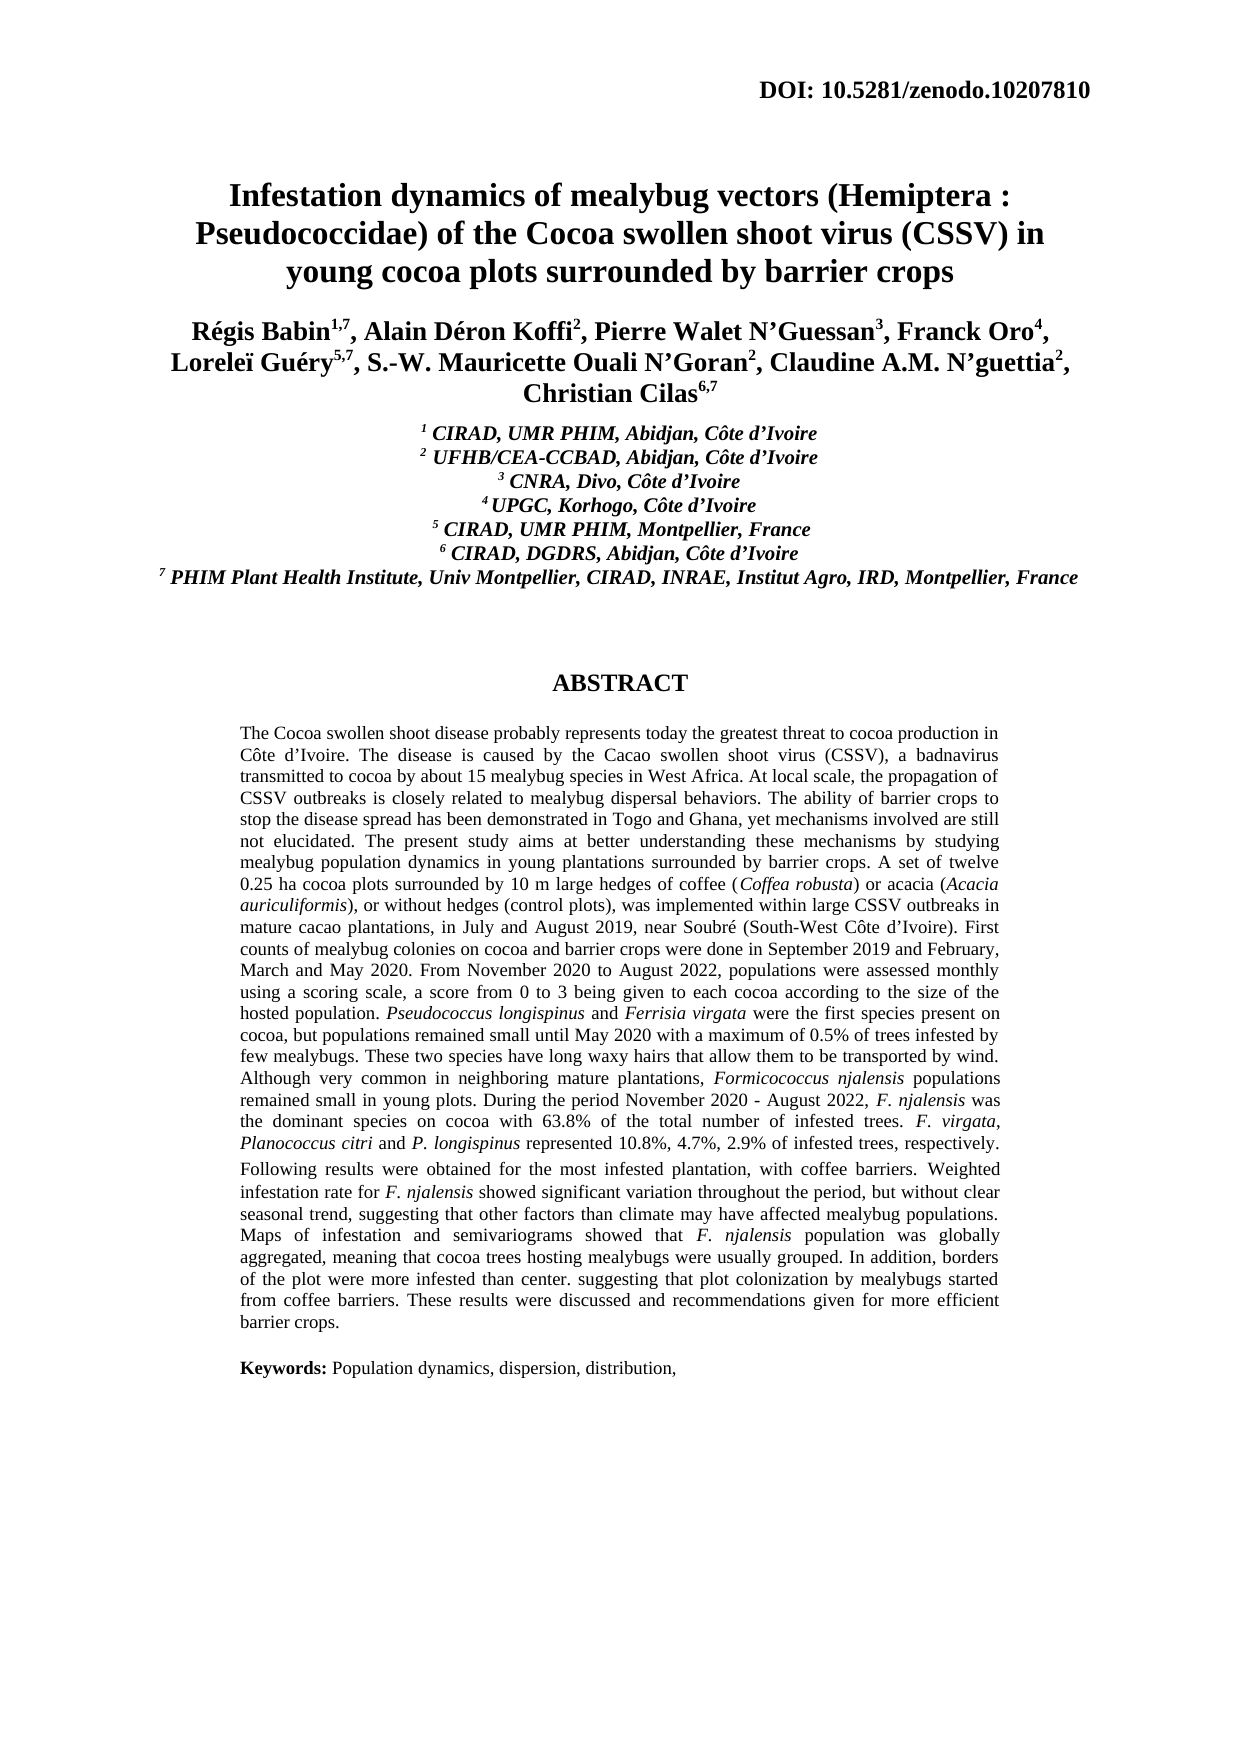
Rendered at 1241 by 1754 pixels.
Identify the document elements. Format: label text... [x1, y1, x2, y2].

text 3 CNRA, Divo, Côte d’Ivoire [150, 469, 1090, 493]
text 6 CIRAD, DGDRS, Abidjan, Côte d’Ivoire [150, 541, 1090, 565]
text Infestation dynamics of mealybug vectors (Hemiptera : Pseudococcidae) of the Cocoa swollen shoot virus (CSSV) in young cocoa plots surrounded by barrier crops [150, 175, 1090, 290]
text 7 PHIM Plant Health Institute, Univ Montpellier, CIRAD, INRAE, Institut Agro, IRD, Montpellier, France [150, 565, 1090, 589]
text Keywords: Population dynamics, dispersion, distribution, [240, 1357, 1000, 1379]
text 5 CIRAD, UMR PHIM, Montpellier, France [150, 517, 1090, 541]
text The Cocoa swollen shoot disease probably represents today the greatest threat to cocoa production in Côte d’Ivoire. The disease is caused by the Cacao swollen shoot virus (CSSV), a badnavirus transmitted to cocoa by about 15 mealybug species in West Africa. At local scale, the propagation of CSSV outbreaks is closely related to mealybug dispersal behaviors. The ability of barrier crops to stop the disease spread has been demonstrated in Togo and Ghana, yet mechanisms involved are still not elucidated. The present study aims at better understanding these mechanisms by studying mealybug population dynamics in young plantations surrounded by barrier crops. A set of twelve 0.25 ha cocoa plots surrounded by 10 m large hedges of coffee (Coffea robusta) or acacia (Acacia auriculiformis), or without hedges (control plots), was implemented within large CSSV outbreaks in mature cacao plantations, in July and August 2019, near Soubré (South-West Côte d’Ivoire). First counts of mealybug colonies on cocoa and barrier crops were done in September 2019 and February, March and May 2020. From November 2020 to August 2022, populations were assessed monthly using a scoring scale, a score from 0 to 3 being given to each cocoa according to the size of the hosted population. Pseudococcus longispinus and Ferrisia virgata were the first species present on cocoa, but populations remained small until May 2020 with a maximum of 0.5% of trees infested by few mealybugs. These two species have long waxy hairs that allow them to be transported by wind. Although very common in neighboring mature plantations, Formicococcus njalensis populations remained small in young plots. During the period November 2020 - August 2022, F. njalensis was the dominant species on cocoa with 63.8% of the total number of infested trees. F. virgata, Planococcus citri and P. longispinus represented 10.8%, 4.7%, 2.9% of infested trees, respectively. Following results were obtained for the most infested plantation, with coffee barriers. Weighted infestation rate for F. njalensis showed significant variation throughout the period, but without clear seasonal trend, suggesting that other factors than climate may have affected mealybug populations. Maps of infestation and semivariograms showed that F. njalensis population was globally aggregated, meaning that cocoa trees hosting mealybugs were usually grouped. In addition, borders of the plot were more infested than center. suggesting that plot colonization by mealybugs started from coffee barriers. These results were discussed and recommendations given for more efficient barrier crops. [240, 722, 1000, 1332]
text ABSTRACT [150, 668, 1090, 697]
text Régis Babin1,7, Alain Déron Koffi2, Pierre Walet N’Guessan3, Franck Oro4, Loreleï Guéry5,7, S.-W. Mauricette Ouali N’Goran2, Claudine A.M. N’guettia2, Christian Cilas6,7 [150, 315, 1090, 408]
text 2 UFHB/CEA-CCBAD, Abidjan, Côte d’Ivoire [150, 445, 1090, 469]
text 1 CIRAD, UMR PHIM, Abidjan, Côte d’Ivoire [150, 421, 1090, 445]
text 4 UPGC, Korhogo, Côte d’Ivoire [150, 493, 1090, 517]
